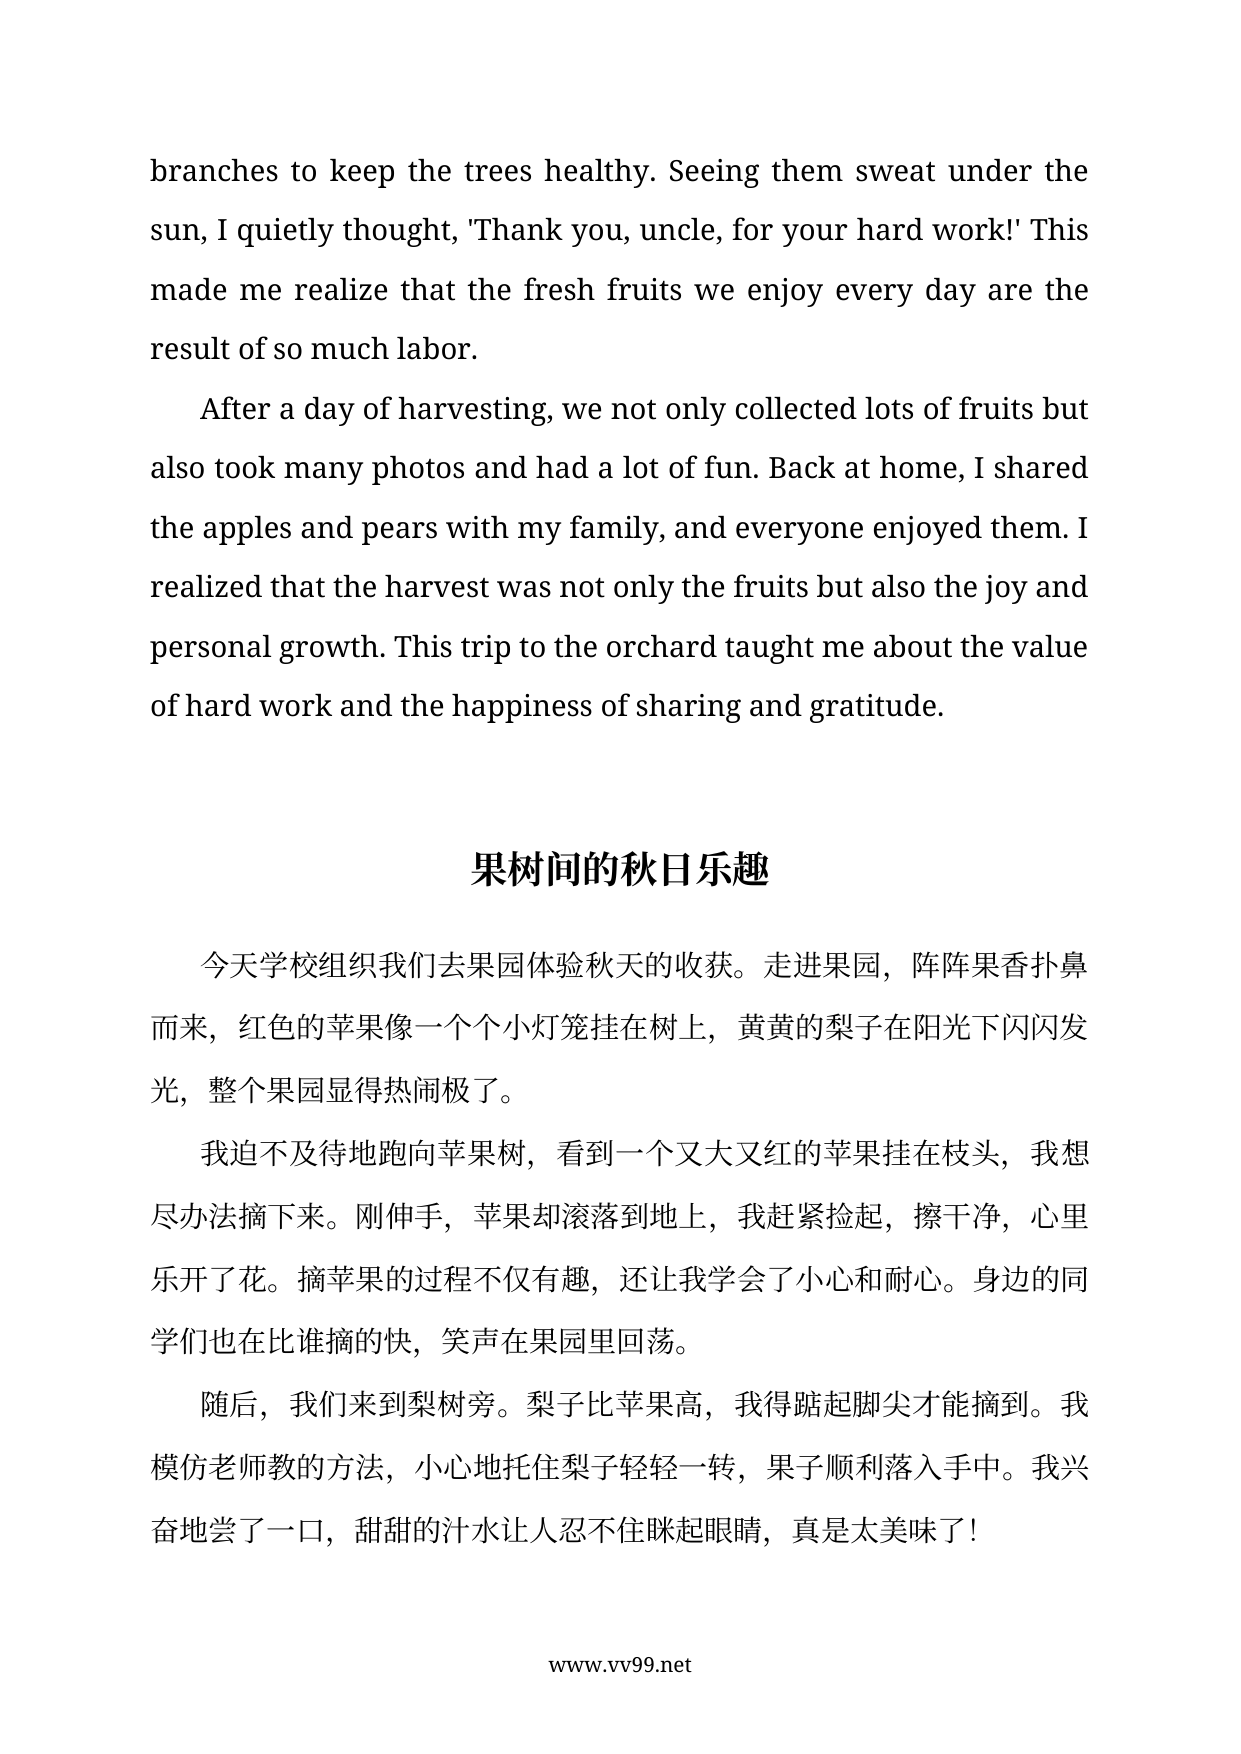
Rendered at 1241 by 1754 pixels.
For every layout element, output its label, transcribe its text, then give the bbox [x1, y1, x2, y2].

subtitle 果树间的秋日乐趣 [150, 841, 1090, 894]
text 今天学校组织我们去果园体验秋天的收获。走进果园，阵阵果香扑鼻而来，红色的苹果像一个个小灯笼挂在树上，黄黄的梨子在阳光下闪闪发光，整个果园显得热闹极了。 [150, 942, 1090, 1110]
text After a day of harvesting, we not only collected lots of fruits but also took many photos and had a lot of fun. Back at home, I shared the apples and pears with my family, and everyone enjoyed them. I realized that the harvest was not only the fruits but also the joy and personal growth. This trip to the orchard taught me about the value of hard work and the happiness of sharing and gratitude. [150, 388, 1090, 725]
text 随后，我们来到梨树旁。梨子比苹果高，我得踮起脚尖才能摘到。我模仿老师教的方法，小心地托住梨子轻轻一转，果子顺利落入手中。我兴奋地尝了一口，甜甜的汁水让人忍不住眯起眼睛，真是太美味了！ [150, 1382, 1090, 1549]
text 我迫不及待地跑向苹果树，看到一个又大又红的苹果挂在枝头，我想尽办法摘下来。刚伸手，苹果却滚落到地上，我赶紧捡起，擦干净，心里乐开了花。摘苹果的过程不仅有趣，还让我学会了小心和耐心。身边的同学们也在比谁摘的快，笑声在果园里回荡。 [150, 1131, 1090, 1361]
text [150, 150, 1090, 368]
